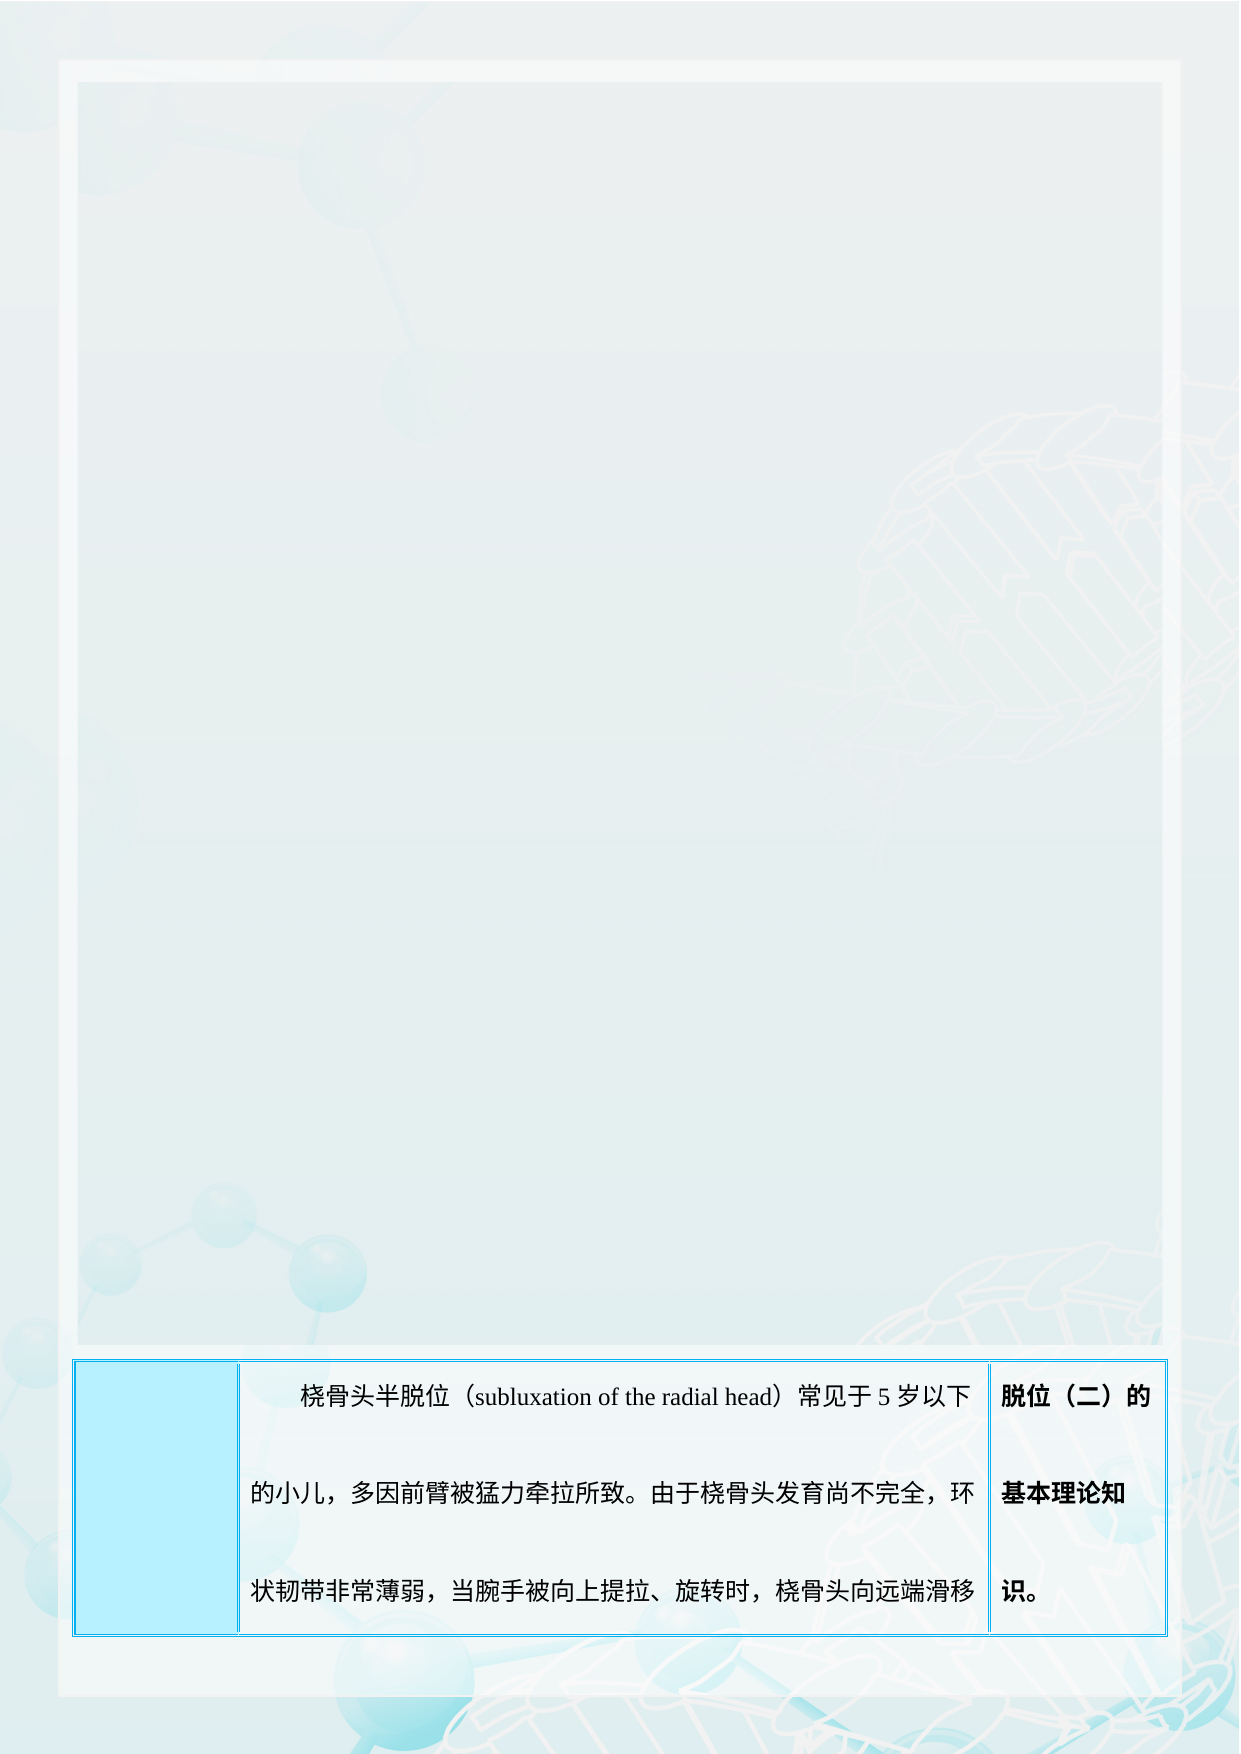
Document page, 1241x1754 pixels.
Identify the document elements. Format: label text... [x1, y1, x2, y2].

table_cell 知识讲解（45min） [76, 1360, 239, 1634]
table_cell 通过教师讲解，了解关节脱位（二）的基本理论知识。 [990, 1362, 1165, 1634]
picture [0, 1, 1240, 1754]
table_cell 【教师】展示关节脱位（二） 四、桡骨头半脱位 桡骨头半脱位（subluxation of the radial head）常见于 5 岁以下的小儿，多因前臂被猛力牵拉所致。由于桡骨头发育尚不完全，环状韧带非常薄弱，当腕手被向上提拉、旋转时，桡骨头向远端滑移脱位，使薄弱的环状韧带或部分关节囊嵌入肱骨小头与桡骨之间。取消牵拉力后，桡骨头不能回到正常解剖位置，而是向桡侧移位，形成桡骨头半脱位。 1. 诊断要点 多有上肢上举被猛力牵拉病史，患儿哭闹不止或诉肘部疼痛，不敢用该手取物和活动肘部，患处拒绝别人触摸。肘关节轻度屈曲，桡骨头处有明显压痛。X线检查无异常所见。 2. 治疗 手法复位。复位成功的标志是可有轻微的弹响声，肘关节旋转、屈伸活动正常。 五、髋关节脱位 髋关节在强大的暴力下脱位，脱位后伴有多发性创伤。 根据脱位后肱骨头的位置，髋关节脱位（dislocation of the hip joint）可分为 3 种类型：①后脱位：股骨头位于髂坐线（髂前上棘与坐骨结节连线）的后方。②前脱位：股骨头位于髂坐线的前方。③中心脱位：股骨头向髋臼底部脱位，冲破髋臼底部或经髋臼底部进入盆腔。 （一）髋关节后脱位 髋关节后脱位比前脱位多见。大部分髋关节后脱位发生于交通事故。事故发生时，患者的体位处于屈膝及髋关节屈曲内收，股骨侧有轻度的内旋，当膝部受到暴力时，股骨头即从髋关节囊的后下部薄弱区脱出。 1. 诊断要点 有明显外伤史，如车祸或高处坠落。髋关节疼痛明显，关节不能活动，患肢短缩、髋关节屈曲、内收、内旋畸形。臀部可触及脱出的股骨头，大转子上移，合并坐骨神经损伤者有下肢的感觉和运动功能障碍。X 线检查可了解脱位情况及有否合并骨折，必要时行 CT 检查了解骨折移位情况。 2. 治疗 （1）复位：复位越早越好，超过 48 小时再进行复位将会很困难，并发症也会增多。复位时在椎管内麻醉或全麻下进行。单纯脱位者一般手法复位，合并髋臼或股骨头骨折者需手术对骨折进行处理。 （2）固定：复位后用皮牵引或穿矫形鞋将下肢固定在伸直外展位 2 ～ 3 周。 （二）髋关节前脱位 髋关节前脱位少见。当髋关节在外展、外旋位时，受到强大的外展暴力，大转子顶于髋臼缘形成杠杆作用，股骨头即从髋关节囊前内下部分的薄弱区穿破脱出，造成前脱位。 1. 诊断要点 有强大外展暴力所致伤史。患肢外展、外旋、屈曲畸形，这一畸形与髋关节后脱位明显不同。髋关节疼痛明显，关节不能活动，腹股沟部肿胀，可触及脱出的股骨头。X 线检查了解脱位方向及有无合并骨折。 2. 治疗 在椎管内麻醉或全身麻醉下行手法复位，常用的复位方法为提拉法。 （三）髋关节中心脱位 髋关节中心脱位伴有髋臼骨折。来自侧方的暴力，直接撞击在股骨粗隆区，如受伤时下肢处轻度内收位，则股骨头向后方移动，产生髋臼后部骨折。如下肢处于轻度外展与外旋，则股骨头向上方移动，产生髋臼爆破型粉碎性骨折，此时髋臼的各个区域都有毁损。 1. 诊断要点 有交通事故或高处坠落强大暴力所致外伤史。髋关节疼痛、肿胀，关节活动障碍。大腿上段外侧常有较大血肿，股骨头内陷可引起肢体短缩，合并腹部脏器损伤内出血可导致失血性休克。X 线及 CT 检查可从多角度了解脱位程度。 2. 治疗 髋关节中心脱位的治疗分 3 种情况：轻微股骨头内移者，进行皮牵引，症状缓解后可去除皮牵引，但不可负重，需卧床 10 ～ 12 周；明显股骨头内移者，需用骨牵引复位；股骨头不能复位者及髋臼骨折复位不良者，需切开复位内固定。 【学生】思考、讨论。 [239, 1360, 990, 1634]
